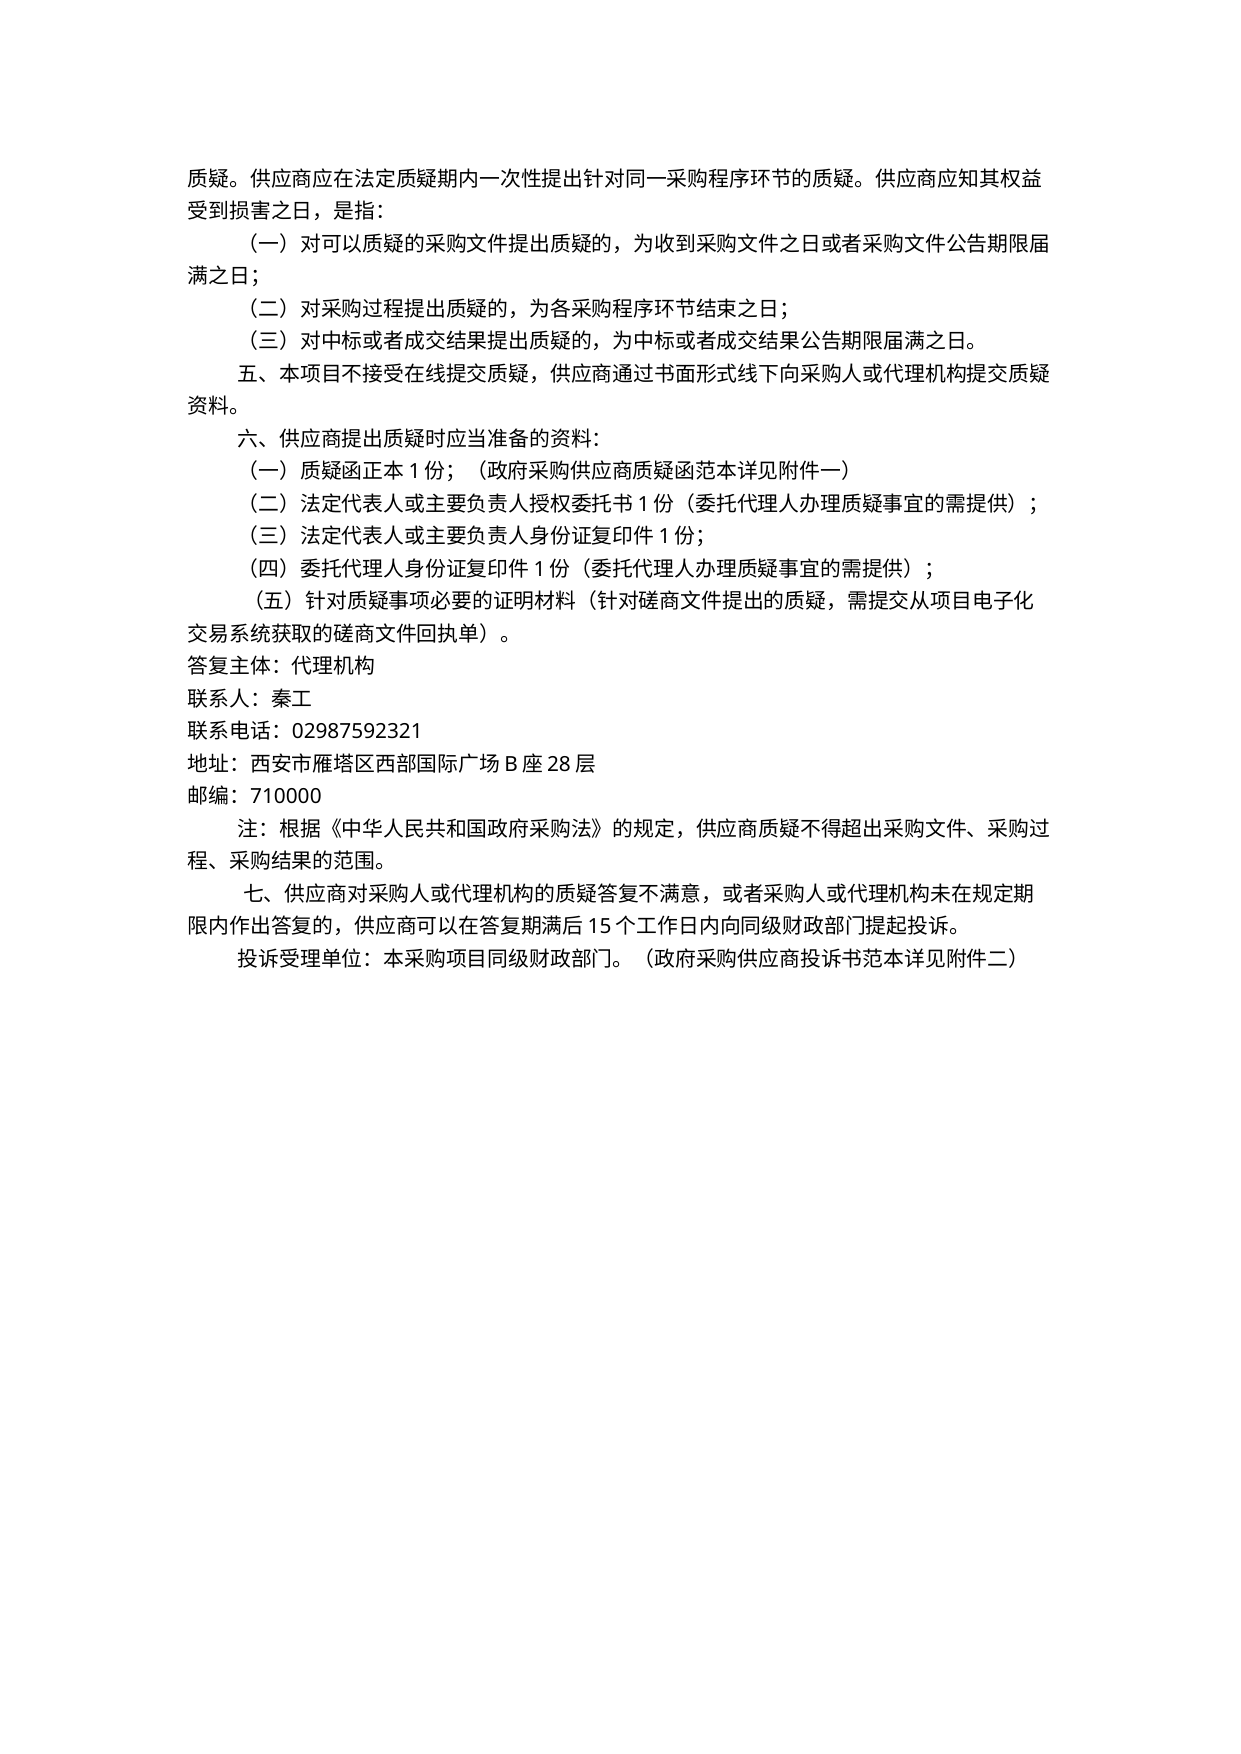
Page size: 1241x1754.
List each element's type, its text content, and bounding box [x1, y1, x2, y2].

text （三）法定代表人或主要负责人身份证复印件1份； [187, 519, 1053, 552]
text 邮编：710000 [187, 779, 1053, 812]
text 七、供应商对采购人或代理机构的质疑答复不满意，或者采购人或代理机构未在规定期限内作出答复的，供应商可以在答复期满后15个工作日内向同级财政部门提起投诉。 [187, 877, 1053, 942]
text 六、供应商提出质疑时应当准备的资料： [187, 422, 1053, 454]
text 联系电话：02987592321 [187, 714, 1053, 747]
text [187, 162, 1053, 227]
text 投诉受理单位：本采购项目同级财政部门。（政府采购供应商投诉书范本详见附件二） [187, 942, 1053, 974]
text （一）质疑函正本1份；（政府采购供应商质疑函范本详见附件一） [187, 454, 1053, 487]
text 五、本项目不接受在线提交质疑，供应商通过书面形式线下向采购人或代理机构提交质疑资料。 [187, 357, 1053, 422]
text （五）针对质疑事项必要的证明材料（针对磋商文件提出的质疑，需提交从项目电子化交易系统获取的磋商文件回执单）。 [187, 584, 1053, 649]
text 联系人：秦工 [187, 682, 1053, 714]
text 答复主体：代理机构 [187, 649, 1053, 682]
text （二）对采购过程提出质疑的，为各采购程序环节结束之日； [187, 292, 1053, 324]
text 注：根据《中华人民共和国政府采购法》的规定，供应商质疑不得超出采购文件、采购过程、采购结果的范围。 [187, 812, 1053, 877]
text （三）对中标或者成交结果提出质疑的，为中标或者成交结果公告期限届满之日。 [187, 324, 1053, 357]
text （四）委托代理人身份证复印件1份（委托代理人办理质疑事宜的需提供）； [187, 552, 1053, 584]
text （一）对可以质疑的采购文件提出质疑的，为收到采购文件之日或者采购文件公告期限届满之日； [187, 227, 1053, 292]
text （二）法定代表人或主要负责人授权委托书1份（委托代理人办理质疑事宜的需提供）； [187, 487, 1053, 519]
text 地址：西安市雁塔区西部国际广场B座28层 [187, 747, 1053, 779]
